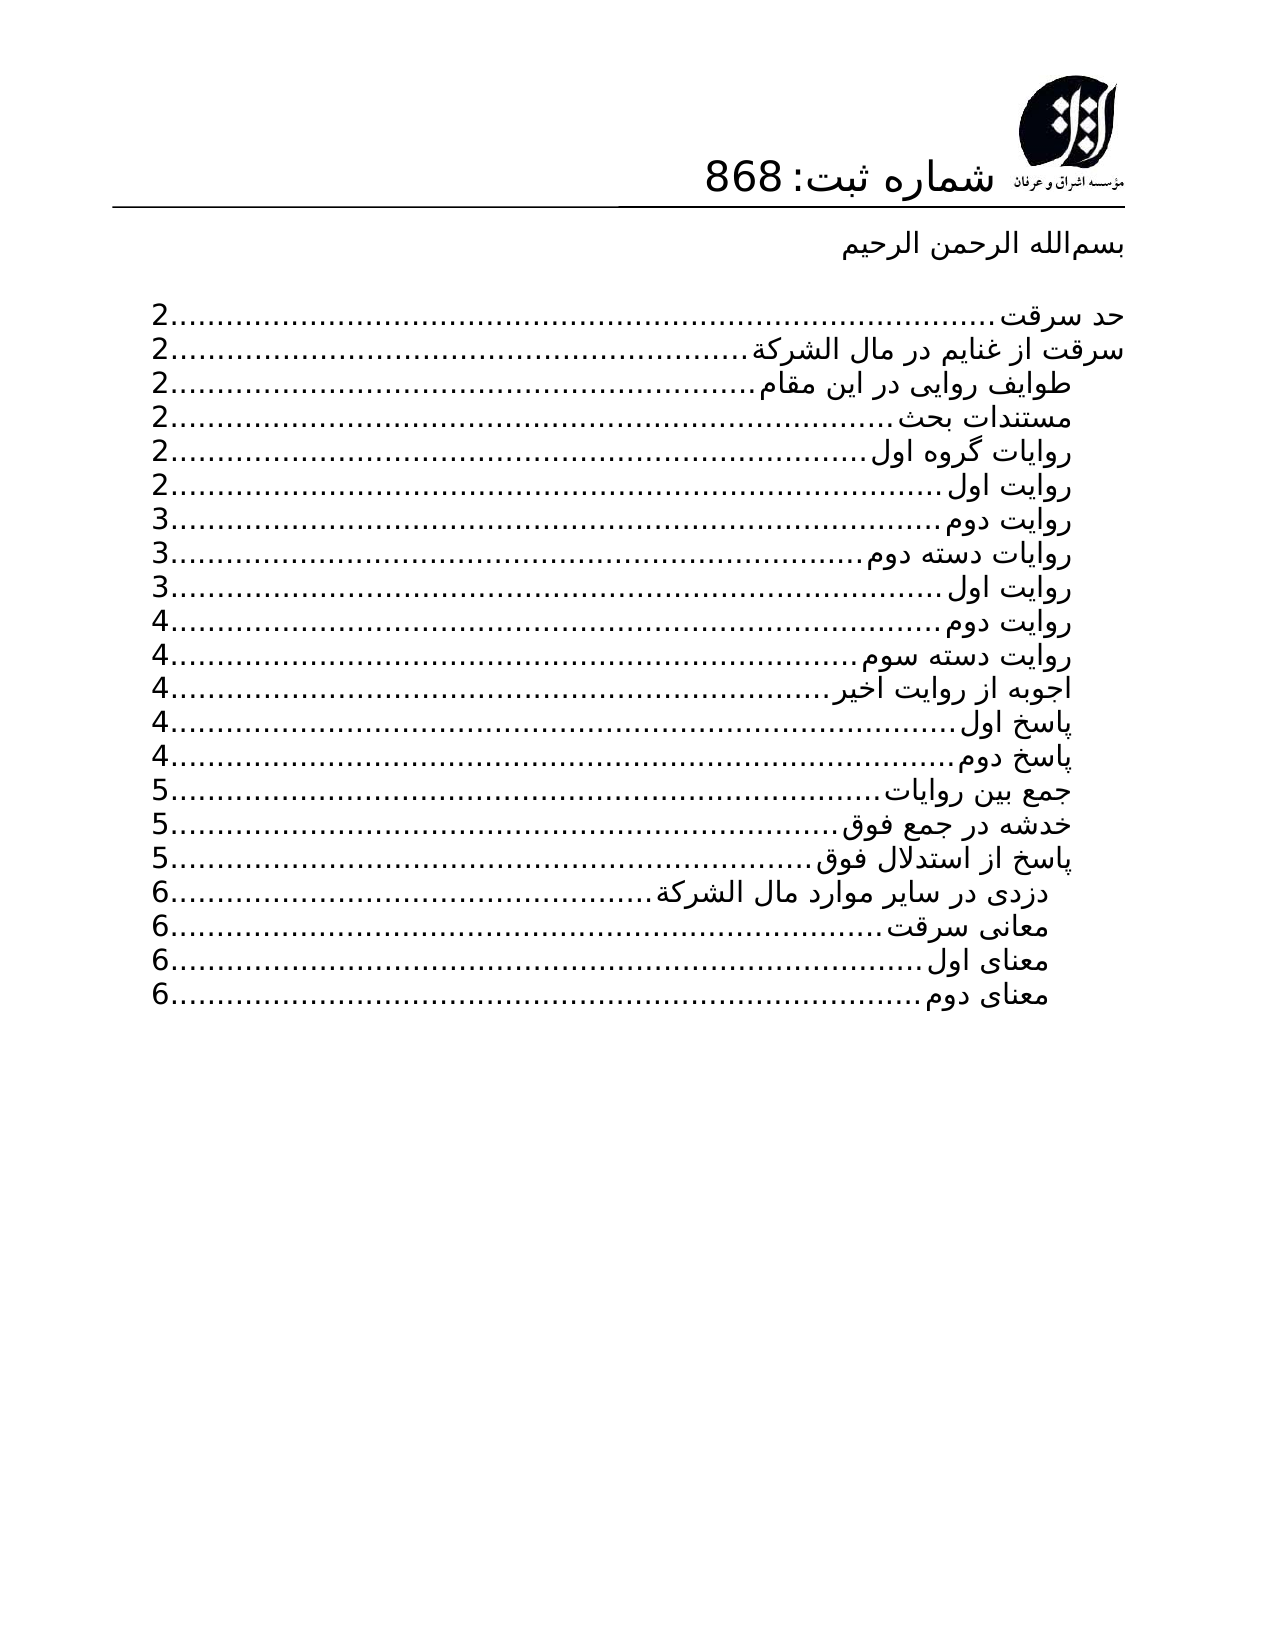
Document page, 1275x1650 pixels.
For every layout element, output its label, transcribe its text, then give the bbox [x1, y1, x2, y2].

text پاسخ اول 4 [150, 706, 1102, 740]
text بسم‌الله الرحمن الرحیم [150, 226, 1125, 260]
text معانی سرقت 6 [150, 909, 1079, 943]
text روایت دوم 3 [150, 502, 1102, 536]
text سرقت از غنایم در مال الشرکة 2 [150, 332, 1125, 366]
text خدشه در جمع فوق 5 [150, 808, 1102, 842]
text معنای دوم 6 [150, 977, 1079, 1011]
text اجوبه از روایت اخیر 4 [150, 672, 1102, 706]
text روایت دوم 4 [150, 604, 1102, 638]
text روایت اول 3 [150, 570, 1102, 604]
text پاسخ از استدلال فوق 5 [150, 842, 1102, 876]
text حد سرقت 2 [150, 298, 1125, 332]
text معنای اول 6 [150, 943, 1079, 977]
text مستندات بحث 2 [150, 400, 1102, 434]
text طوایف روایی در این مقام 2 [150, 366, 1102, 400]
text دزدی در سایر موارد مال الشرکة 6 [150, 876, 1079, 909]
picture [1010, 75, 1125, 192]
text روایات گروه اول 2 [150, 434, 1102, 468]
text پاسخ دوم 4 [150, 740, 1102, 774]
text جمع بین روایات 5 [150, 774, 1102, 808]
text روایت دسته سوم 4 [150, 638, 1102, 672]
text روایت اول 2 [150, 468, 1102, 502]
text روایات دسته دوم 3 [150, 536, 1102, 570]
